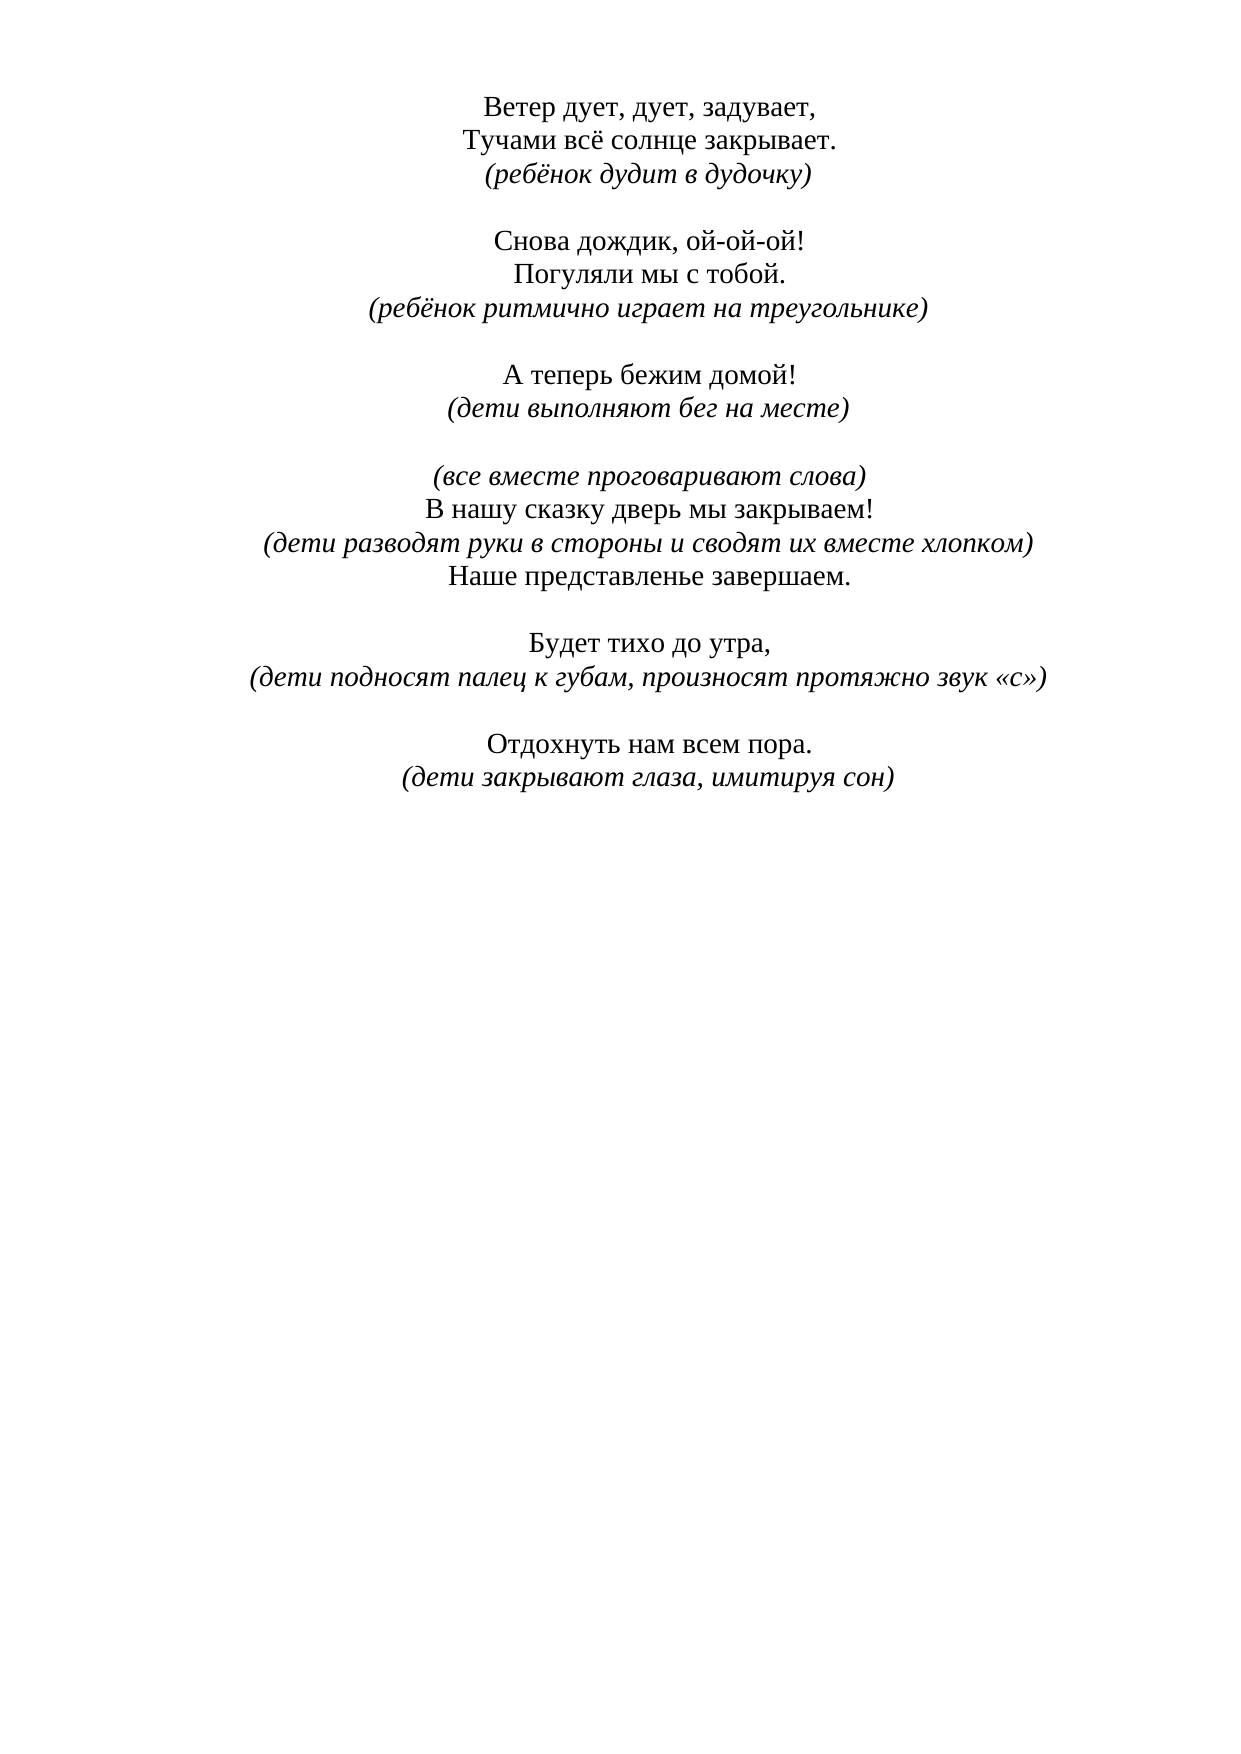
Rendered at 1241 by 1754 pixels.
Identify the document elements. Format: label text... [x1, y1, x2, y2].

text (дети подносят палец к губам, произносят протяжно звук «с») [148, 659, 1152, 692]
text (дети разводят руки в стороны и сводят их вместе хлопком) [148, 525, 1152, 558]
text Снова дождик, ой-ой-ой! [148, 223, 1152, 256]
text (дети закрывают глаза, имитируя сон) [148, 759, 1152, 793]
text А теперь бежим домой! [148, 357, 1152, 391]
text Будет тихо до утра, [148, 625, 1152, 659]
text Погуляли мы с тобой. [148, 256, 1152, 290]
text В нашу сказку дверь мы закрываем! [148, 491, 1152, 525]
text (дети выполняют бег на месте) [148, 391, 1152, 424]
text (все вместе проговаривают слова) [148, 458, 1152, 491]
text (ребёнок ритмично играет на треугольнике) [148, 290, 1152, 323]
text Отдохнуть нам всем пора. [148, 726, 1152, 759]
text (ребёнок дудит в дудочку) [148, 156, 1152, 189]
text Наше представленье завершаем. [148, 558, 1152, 592]
text Тучами всё солнце закрывает. [148, 122, 1152, 156]
text Ветер дует, дует, задувает, [148, 89, 1152, 122]
